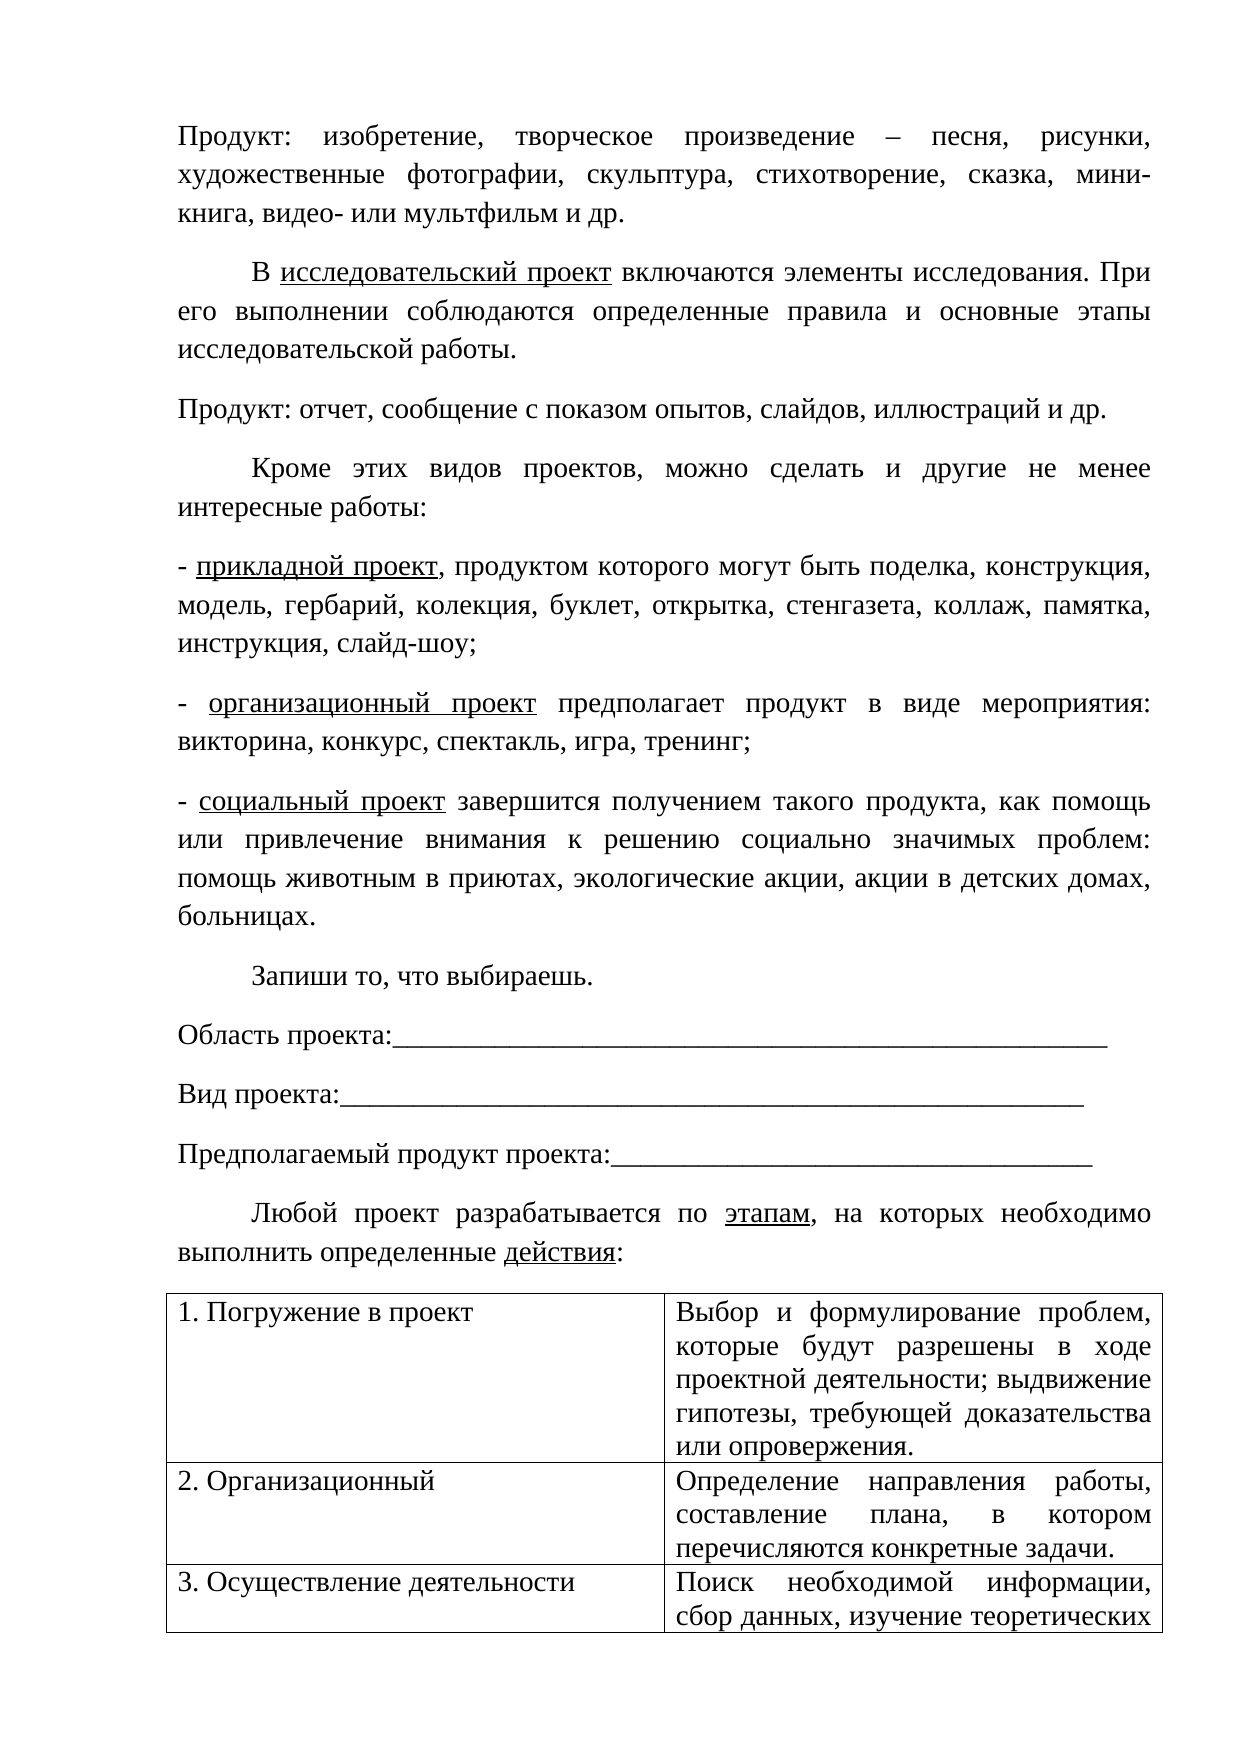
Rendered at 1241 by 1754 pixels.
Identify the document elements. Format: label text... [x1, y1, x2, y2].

text Продукт: отчет, сообщение с показом опытов, слайдов, иллюстраций и др. [177, 391, 1152, 424]
text Предполагаемый продукт проекта:_________________________________ [177, 1136, 1152, 1169]
text Вид проекта:___________________________________________________ [177, 1076, 1152, 1110]
text Любой проект разрабатывается по этапам, на которых необходимо выполнить определенные действия: [177, 1195, 1152, 1267]
text В исследовательский проект включаются элементы исследования. При его выполнении соблюдаются определенные правила и основные этапы исследовательской работы. [177, 254, 1152, 365]
table_cell 2. Организационный [167, 1463, 664, 1563]
text - прикладной проект, продуктом которого могут быть поделка, конструкция, модель, гербарий, колекция, буклет, открытка, стенгазета, коллаж, памятка, инструкция, слайд-шоу; [177, 548, 1152, 659]
table_header 1. Погружение в проект [167, 1294, 664, 1462]
text Запиши то, что выбираешь. [177, 958, 1152, 991]
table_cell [167, 1565, 664, 1632]
text Кроме этих видов проектов, можно сделать и другие не менее интересные работы: [177, 450, 1152, 522]
table_cell Определение направления работы, составление плана, в котором перечисляются конкретные задачи. [665, 1463, 1162, 1563]
text Область проекта:_________________________________________________ [177, 1017, 1152, 1051]
text - организационный проект предполагает продукт в виде мероприятия: викторина, конкурс, спектакль, игра, тренинг; [177, 685, 1152, 757]
table_header Выбор и формулирование проблем, которые будут разрешены в ходе проектной деятельности; выдвижение гипотезы, требующей доказательства или опровержения. [665, 1294, 1162, 1462]
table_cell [665, 1565, 1162, 1632]
text Продукт: изобретение, творческое произведение – песня, рисунки, художественные фотографии, скульптура, стихотворение, сказка, мини-книга, видео- или мультфильм и др. [177, 118, 1152, 229]
text - социальный проект завершится получением такого продукта, как помощь или привлечение внимания к решению социально значимых проблем: помощь животным в приютах, экологические акции, акции в детских домах, больницах. [177, 783, 1152, 932]
